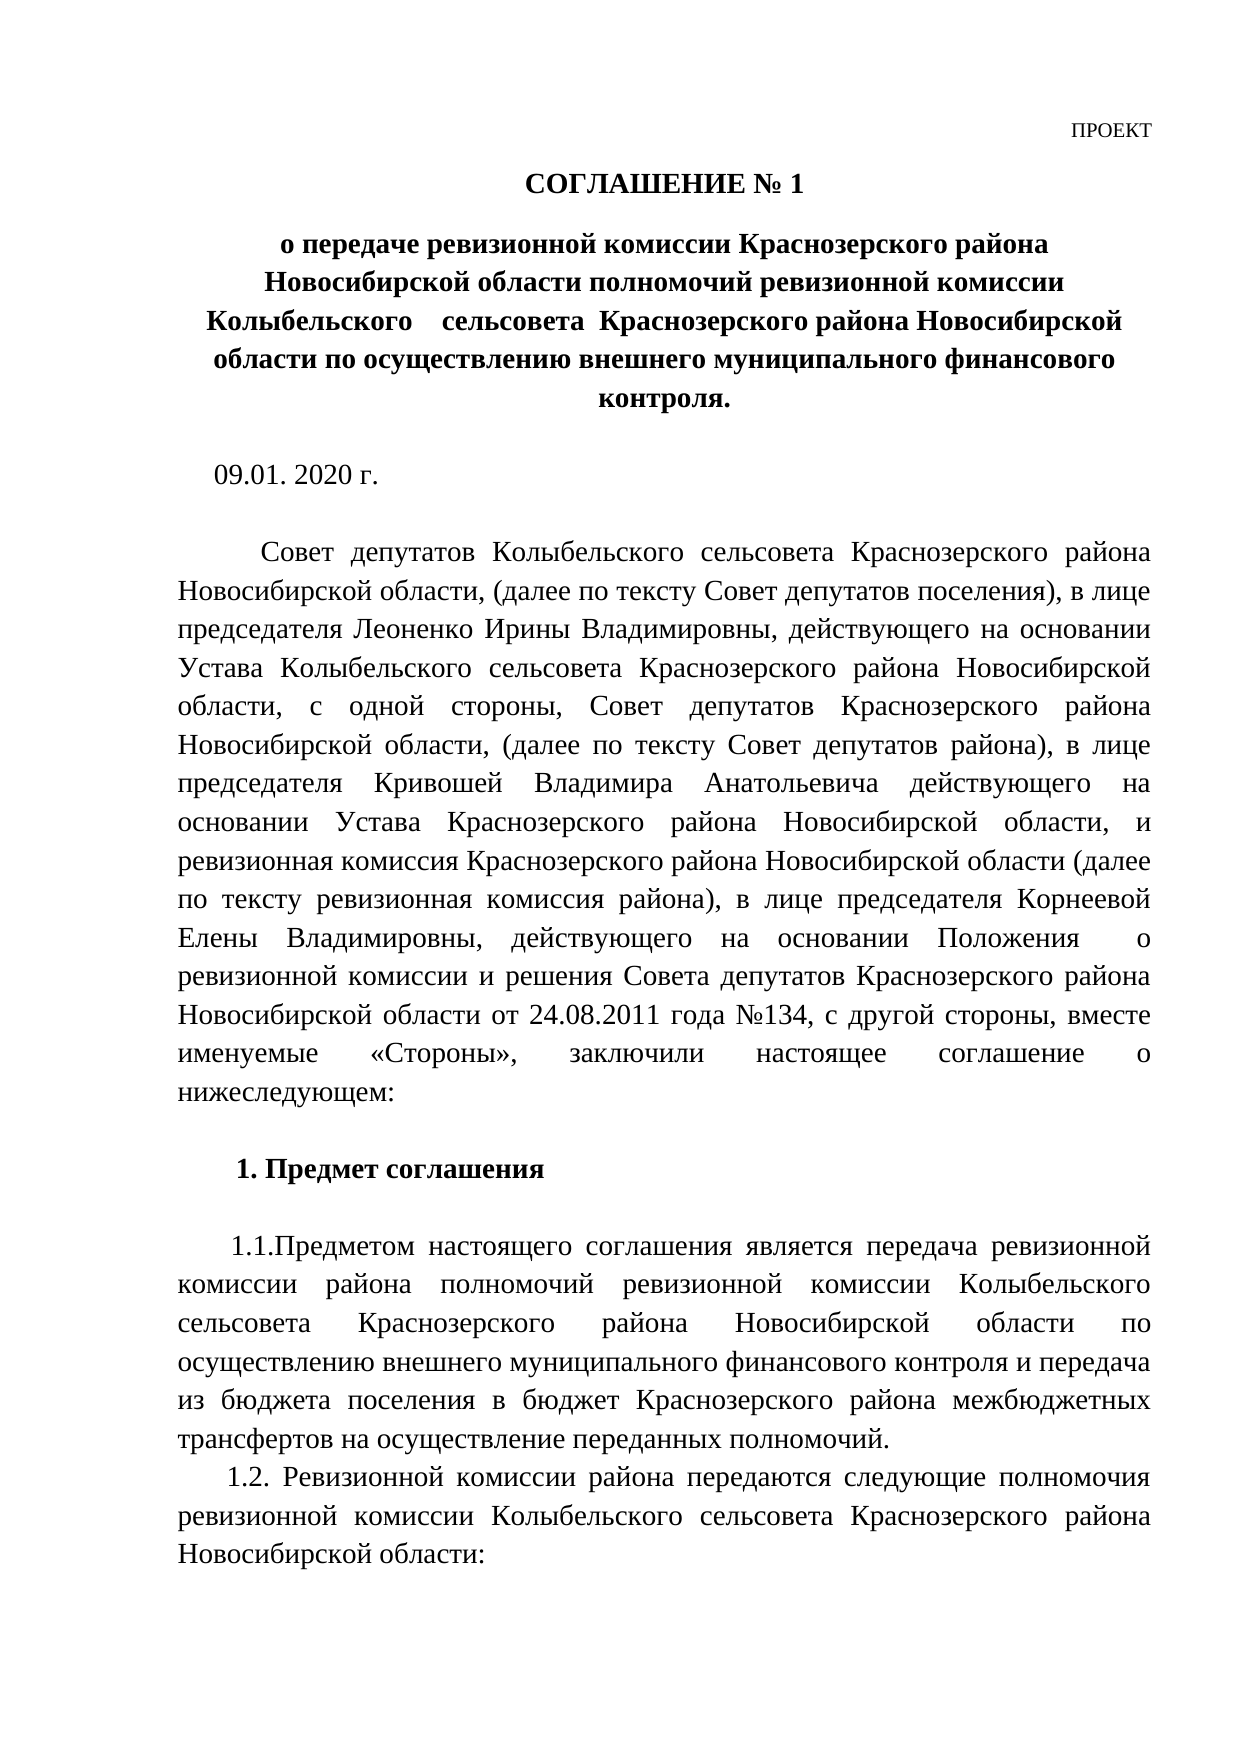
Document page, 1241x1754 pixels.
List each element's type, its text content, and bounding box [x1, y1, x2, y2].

text 1. Предмет соглашения [177, 1151, 1152, 1184]
text Совет депутатов Колыбельского сельсовета Краснозерского района Новосибирской области, (далее по тексту Совет депутатов поселения), в лице председателя Леоненко Ирины Владимировны, действующего на основании Устава Колыбельского сельсовета Краснозерского района Новосибирской области, с одной стороны, Совет депутатов Краснозерского района Новосибирской области, (далее по тексту Совет депутатов района), в лице председателя Кривошей Владимира Анатольевича действующего на основании Устава Краснозерского района Новосибирской области, и ревизионная комиссия Краснозерского района Новосибирской области (далее по тексту ревизионная комиссия района), в лице председателя Корнеевой Елены Владимировны, действующего на основании Положения о ревизионной комиссии и решения Совета депутатов Краснозерского района Новосибирской области от 24.08.2011 года №134, с другой стороны, вместе именуемые «Стороны», заключили настоящее соглашение о нижеследующем: [177, 534, 1152, 1107]
text 1.1.Предметом настоящего соглашения является передача ревизионной комиссии района полномочий ревизионной комиссии Колыбельского сельсовета Краснозерского района Новосибирской области по осуществлению внешнего муниципального финансового контроля и передача из бюджета поселения в бюджет Краснозерского района межбюджетных трансфертов на осуществление переданных полномочий. [177, 1228, 1152, 1454]
text 09.01. 2020 г. [177, 457, 1152, 491]
text СОГЛАШЕНИЕ № 1 [177, 167, 1152, 200]
text 1.2. Ревизионной комиссии района передаются следующие полномочия ревизионной комиссии Колыбельского сельсовета Краснозерского района Новосибирской области: [177, 1459, 1152, 1570]
text о передаче ревизионной комиссии Краснозерского района Новосибирской области полномочий ревизионной комиссии Колыбельского сельсовета Краснозерского района Новосибирской области по осуществлению внешнего муниципального финансового контроля. [177, 226, 1152, 414]
text ПРОЕКТ [177, 118, 1152, 142]
